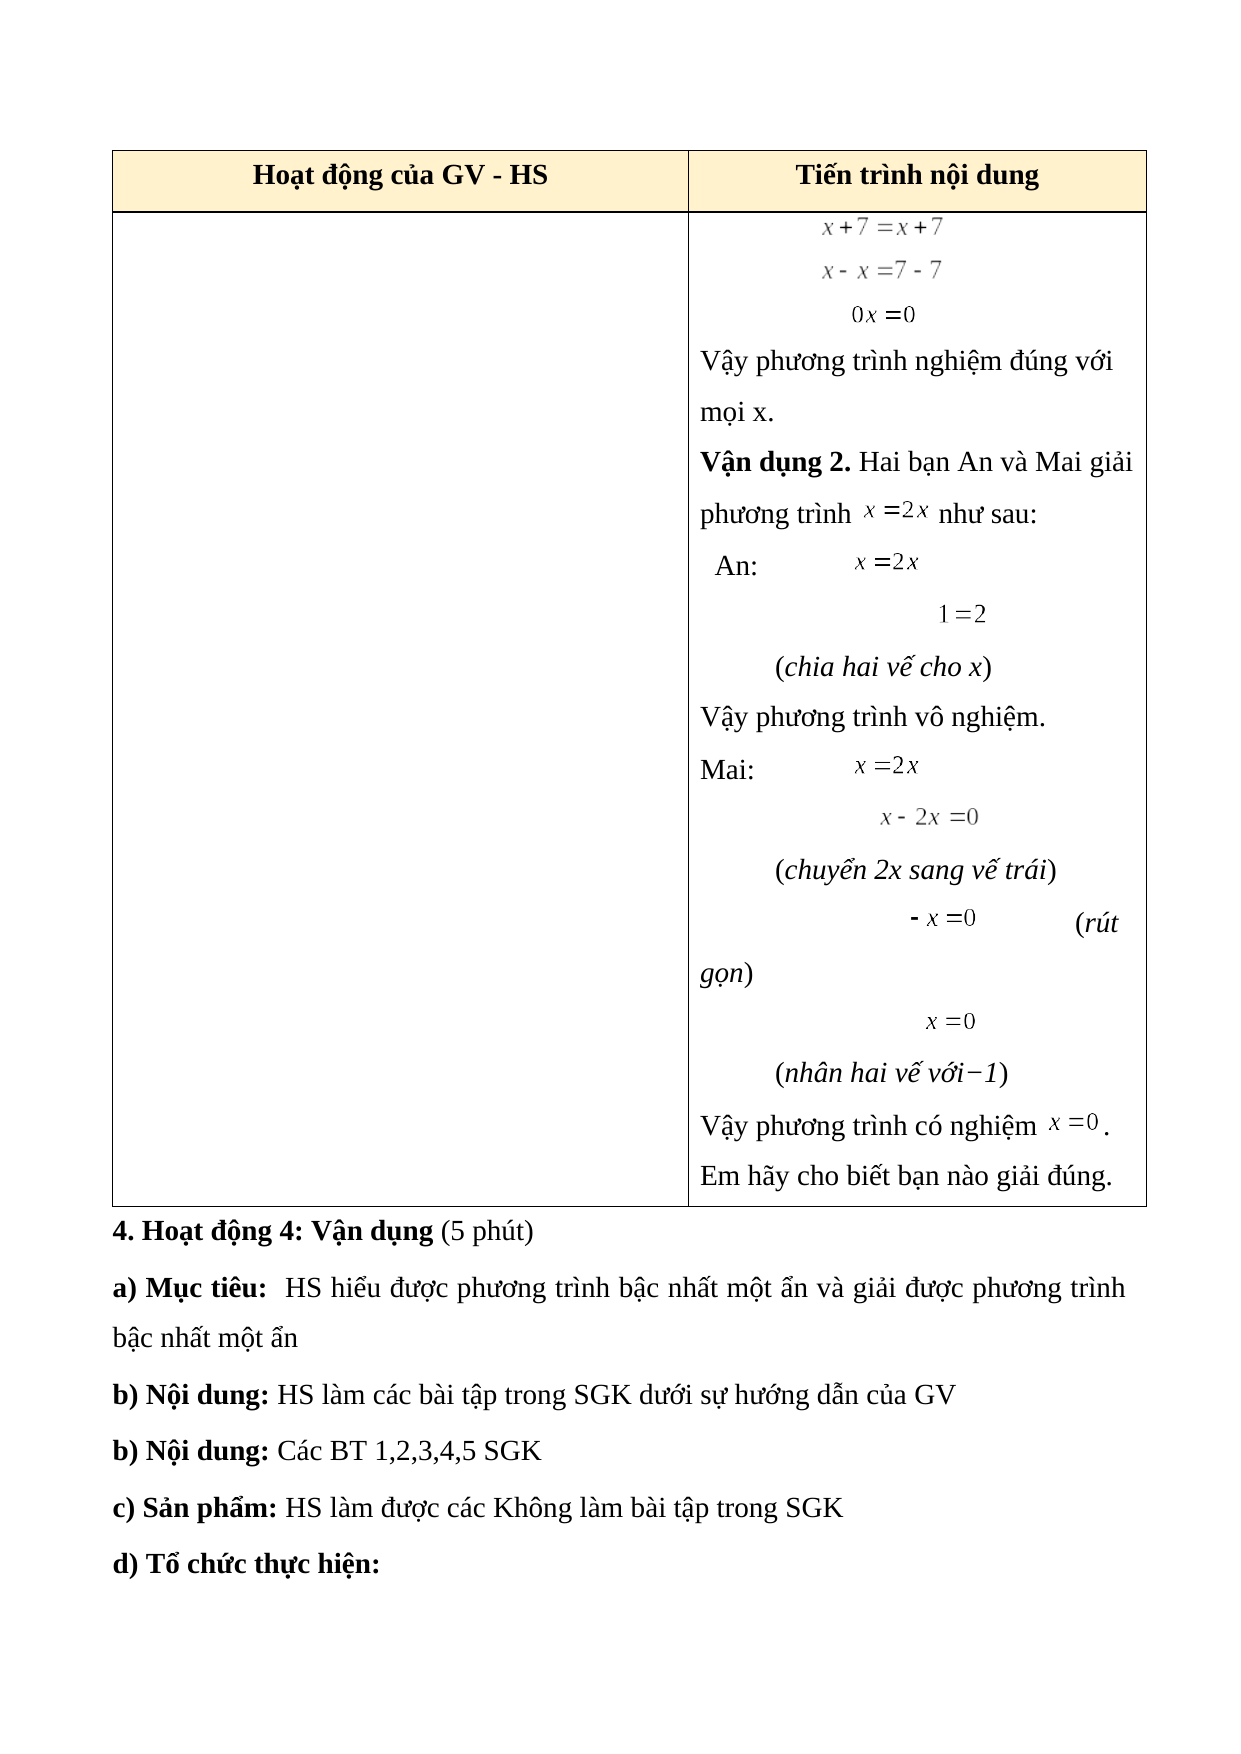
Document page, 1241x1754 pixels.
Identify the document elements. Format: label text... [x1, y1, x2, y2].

text 4. Hoạt động 4: Vận dụng (5 phút) [112, 1213, 1128, 1247]
text b) Nội dung: HS làm các bài tập trong SGK dưới sự hướng dẫn của GV [112, 1377, 1128, 1410]
text c) Sản phẩm: HS làm được các Không làm bài tập trong SGK [112, 1490, 1128, 1523]
table_header Hoạt động của GV - HS [113, 151, 688, 211]
text d) Tổ chức thực hiện: [112, 1546, 1128, 1580]
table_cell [689, 213, 1146, 1206]
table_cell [113, 213, 688, 1206]
text b) Nội dung: Các BT 1,2,3,4,5 SGK [112, 1433, 1128, 1467]
table_header Tiến trình nội dung [689, 151, 1146, 211]
text a) Mục tiêu: HS hiểu được phương trình bậc nhất một ẩn và giải được phương trình bậc nhất một ẩn [112, 1270, 1128, 1354]
